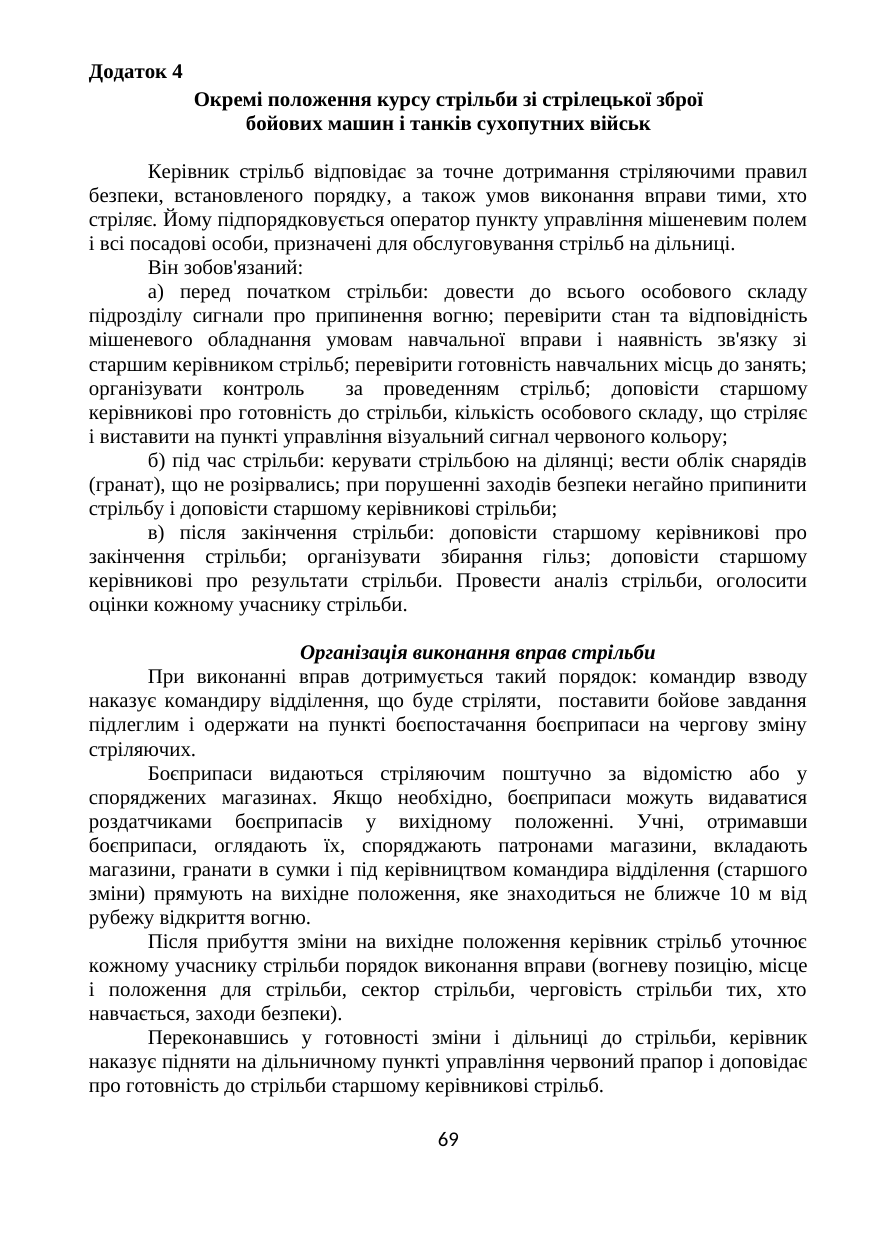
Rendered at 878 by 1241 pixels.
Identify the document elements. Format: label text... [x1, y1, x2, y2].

text Додаток 4 [89, 59, 808, 83]
text При виконанні вправ дотримується такий порядок: командир взводу наказує командиру відділення, що буде стріляти, поставити бойове завдання підлеглим і одержати на пункті боєпостачання боєприпаси на чергову зміну стріляючих. [89, 664, 808, 761]
text Він зобов'язаний: [89, 255, 808, 279]
text Переконавшись у готовності зміни і дільниці до стрільби, керівник наказує підняти на дільничному пункті управління червоний прапор і доповідає про готовність до стрільби старшому керівникові стрільб. [89, 1025, 808, 1097]
text в) після закінчення стрільби: доповісти старшому керівникові про закінчення стрільби; організувати збирання гільз; доповісти старшому керівникові про результати стрільби. Провести аналіз стрільби, оголосити оцінки кожному учаснику стрільби. [89, 520, 808, 616]
text Керівник стрільб відповідає за точне дотримання стріляючими правил безпеки, встановленого порядку, а також умов виконання вправи тими, хто стріляє. Йому підпорядковується оператор пункту управління мішеневим полем і всі посадові особи, призначені для обслуговування стрільб на дільниці. [89, 159, 808, 255]
text Окремі положення курсу стрільби зі стрілецької зброї бойових машин і танків сухопутних військ [89, 87, 808, 135]
text Боєприпаси видаються стріляючим поштучно за відомістю або у споряджених магазинах. Якщо необхідно, боєприпаси можуть видаватися роздатчиками боєприпасів у вихідному положенні. Учні, отримавши боєприпаси, оглядають їх, споряджають патронами магазини, вкладають магазини, гранати в сумки і під керівництвом командира відділення (старшого зміни) прямують на вихідне положення, яке знаходиться не ближче 10 м від рубежу відкриття вогню. [89, 761, 808, 929]
text Організація виконання вправ стрільби [89, 640, 808, 664]
text Після прибуття зміни на вихідне положення керівник стрільб уточнює кожному учаснику стрільби порядок виконання вправи (вогневу позицію, місце і положення для стрільби, сектор стрільби, черговість стрільби тих, хто навчається, заходи безпеки). [89, 929, 808, 1025]
text б) під час стрільби: керувати стрільбою на ділянці; вести облік снарядів (гранат), що не розірвались; при порушенні заходів безпеки негайно припинити стрільбу і доповісти старшому керівникові стрільби; [89, 448, 808, 520]
text а) перед початком стрільби: довести до всього особового складу підрозділу сигнали про припинення вогню; перевірити стан та відповідність мішеневого обладнання умовам навчальної вправи і наявність зв'язку зі старшим керівником стрільб; перевірити готовність навчальних місць до занять; організувати контроль за проведенням стрільб; доповісти старшому керівникові про готовність до стрільби, кількість особового складу, що стріляє і виставити на пункті управління візуальний сигнал червоного кольору; [89, 279, 808, 448]
